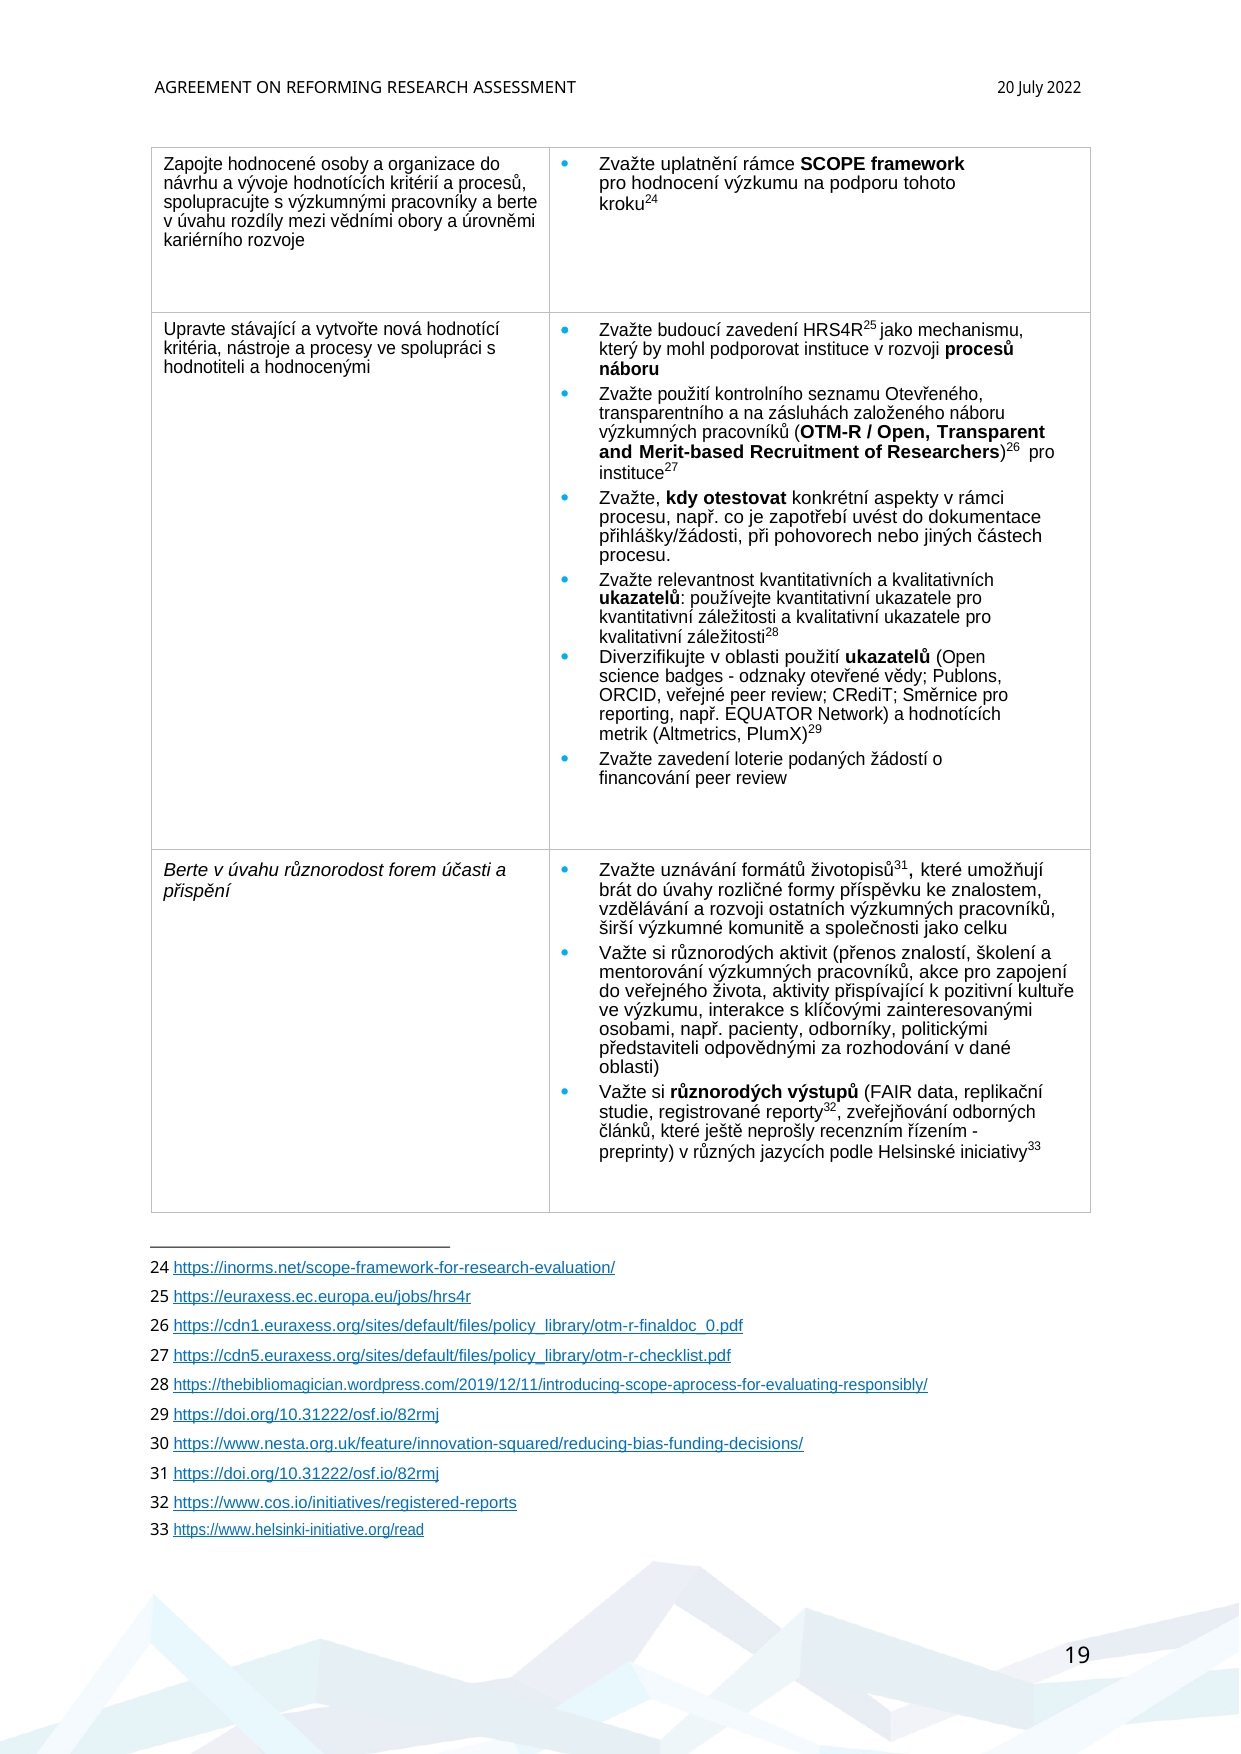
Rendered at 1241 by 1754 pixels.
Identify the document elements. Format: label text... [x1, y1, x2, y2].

list https://www.helsinki-initiative.org/read [150, 1515, 1117, 1540]
table_header Zapojte hodnocené osoby a organizace do návrhu a vývoje hodnotících kritérií a procesů, spolupracujte s výzkumnými pracovníky a berte v úvahu rozdíly mezi vědními obory a úrovněmi kariérního rozvoje [152, 148, 549, 312]
table_cell Zvažte budoucí zavedení HRS4R25 jako mechanismu, který by mohl podporovat instituce v rozvoji procesů náboru Zvažte použití kontrolního seznamu Otevřeného, transparentního a na zásluhách založeného náboru výzkumných pracovníků (OTM-R / Open, Transparent and Merit-based Recruitment of Researchers)26 pro instituce27 Zvažte, kdy otestovat konkrétní aspekty v rámci procesu, např. co je zapotřebí uvést do dokumentace přihlášky/žádosti, při pohovorech nebo jiných částech procesu. Zvažte relevantnost kvantitativních a kvalitativních ukazatelů: používejte kvantitativní ukazatele pro kvantitativní záležitosti a kvalitativní ukazatele pro kvalitativní záležitosti28 Diverzifikujte v oblasti použití ukazatelů (Open science badges - odznaky otevřené vědy; Publons, ORCID, veřejné peer review; CRediT; Směrnice pro reporting, např. EQUATOR Network) a hodnotících metrik (Altmetrics, PlumX)29 Zvažte zavedení loterie podaných žádostí o financování peer review [550, 313, 1090, 849]
table_header Zvažte uplatnění rámce SCOPE framework pro hodnocení výzkumu na podporu tohoto kroku24 [550, 148, 1090, 312]
list https://cdn1.euraxess.org/sites/default/files/policy_library/otm-r-finaldoc_0.pdf [150, 1314, 1117, 1337]
table_cell Upravte stávající a vytvořte nová hodnotící kritéria, nástroje a procesy ve spolupráci s hodnotiteli a hodnocenými [152, 313, 549, 849]
list https://www.nesta.org.uk/feature/innovation-squared/reducing-bias-funding-decisions/ [150, 1432, 1117, 1454]
list https://thebibliomagician.wordpress.com/2019/12/11/introducing-scope-aprocess-for-evaluating-responsibly/ [150, 1373, 1117, 1396]
list https://doi.org/10.31222/osf.io/82rmj [150, 1461, 1117, 1484]
list https://doi.org/10.31222/osf.io/82rmj [150, 1402, 1117, 1425]
list https://cdn5.euraxess.org/sites/default/files/policy_library/otm-r-checklist.pdf [150, 1343, 1117, 1366]
picture [0, 1561, 1239, 1754]
table_cell Zvažte uznávání formátů životopisů31, které umožňují brát do úvahy rozličné formy příspěvku ke znalostem, vzdělávání a rozvoji ostatních výzkumných pracovníků, širší výzkumné komunitě a společnosti jako celku Važte si různorodých aktivit (přenos znalostí, školení a mentorování výzkumných pracovníků, akce pro zapojení do veřejného života, aktivity přispívající k pozitivní kultuře ve výzkumu, interakce s klíčovými zainteresovanými osobami, např. pacienty, odborníky, politickými představiteli odpovědnými za rozhodování v dané oblasti) Važte si různorodých výstupů (FAIR data, replikační studie, registrované reporty32, zveřejňování odborných článků, které ještě neprošly recenzním řízením - preprinty) v různých jazycích podle Helsinské iniciativy33 [550, 850, 1090, 1212]
list https://www.cos.io/initiatives/registered-reports [150, 1491, 1117, 1513]
list https://inorms.net/scope-framework-for-research-evaluation/ [150, 1255, 1117, 1278]
table_cell Berte v úvahu různorodost forem účasti a přispění [152, 850, 549, 1212]
list https://euraxess.ec.europa.eu/jobs/hrs4r [150, 1284, 1117, 1307]
